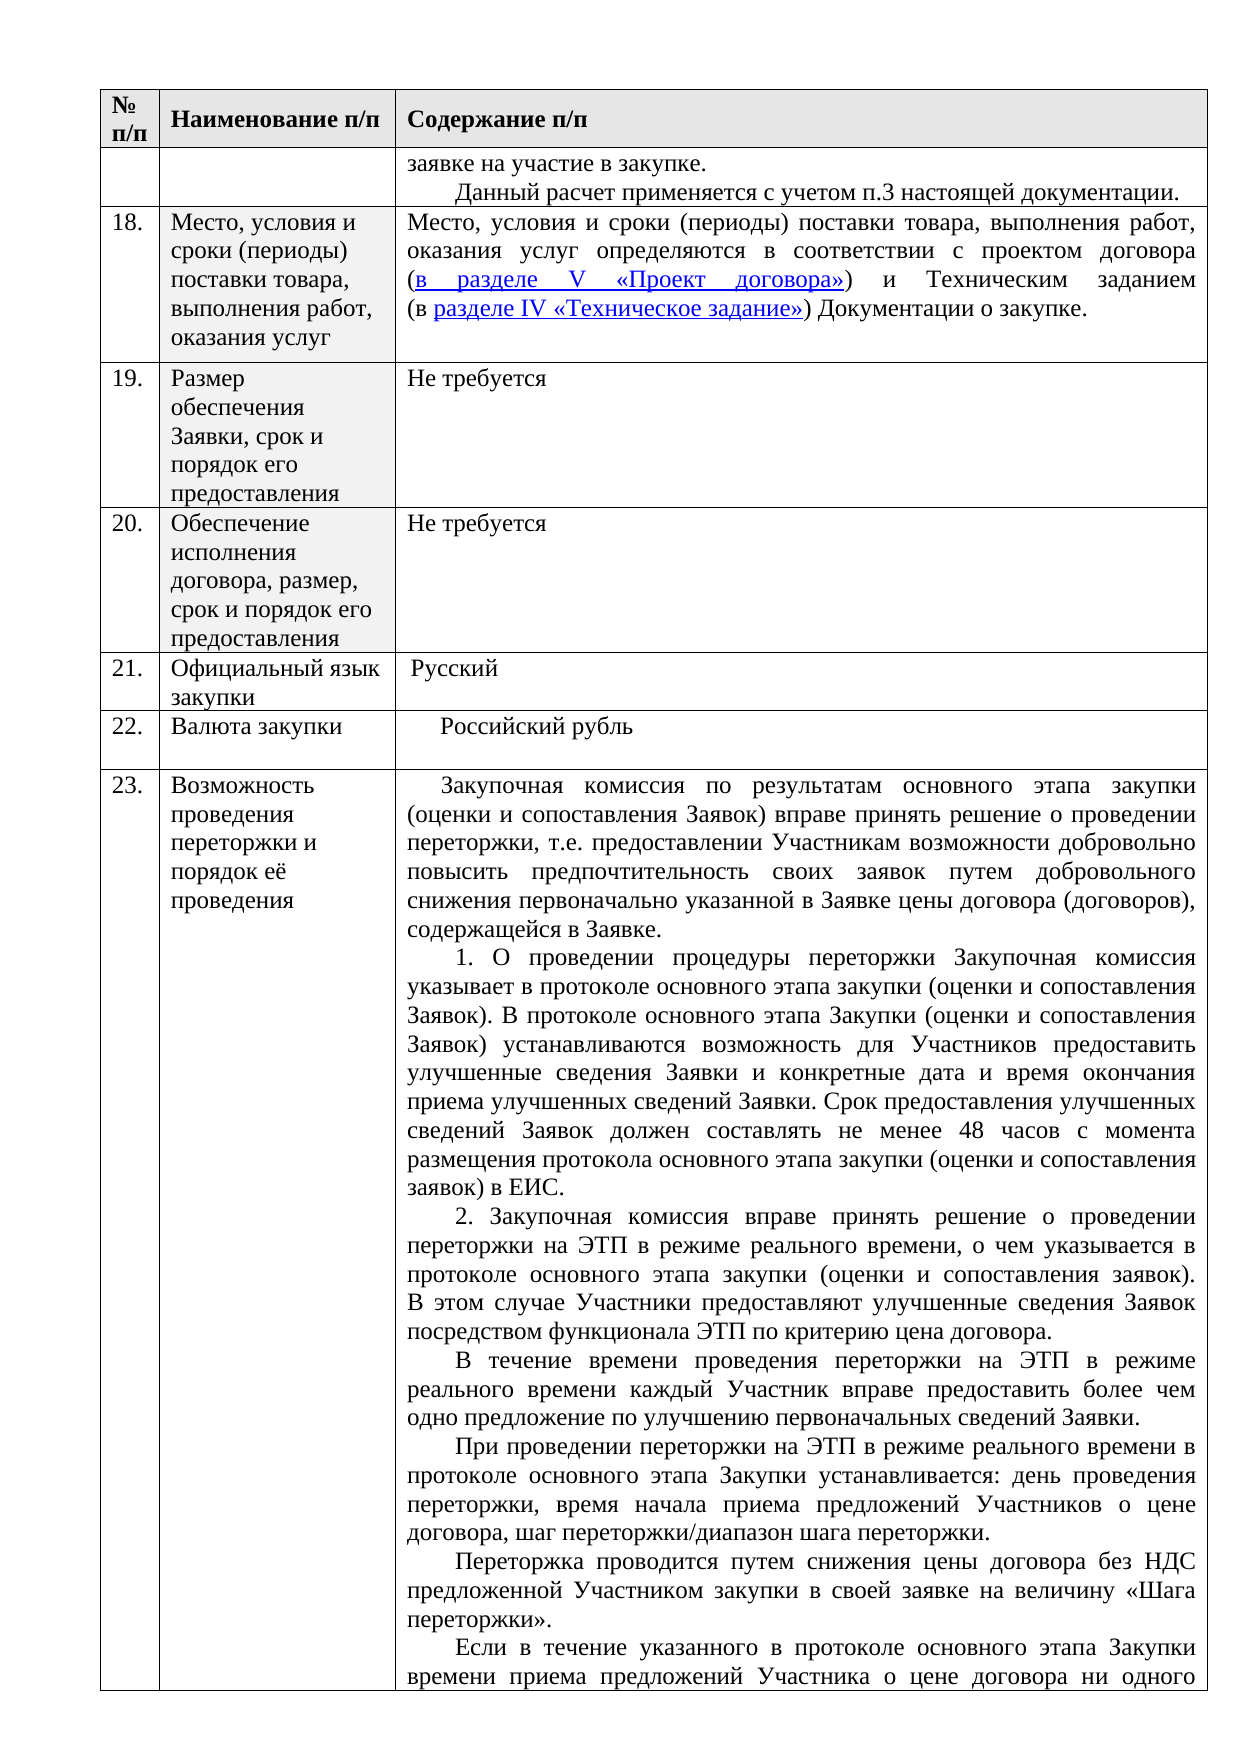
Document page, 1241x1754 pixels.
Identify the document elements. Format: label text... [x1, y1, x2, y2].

table_cell [101, 711, 159, 769]
table_cell Размер обеспечения Заявки, срок и порядок его предоставления [160, 363, 395, 507]
table_cell Валюта закупки [160, 711, 395, 769]
table_cell [101, 148, 159, 206]
table_cell [101, 363, 159, 507]
table_cell Не требуется [396, 363, 1207, 507]
table_cell Русский [396, 653, 1207, 710]
table_cell [101, 207, 159, 362]
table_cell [396, 148, 1207, 206]
table_cell [101, 508, 159, 652]
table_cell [160, 770, 395, 1690]
table_cell Официальный язык закупки [160, 653, 395, 710]
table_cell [160, 148, 395, 206]
table_cell Российский рубль [396, 711, 1207, 769]
table_cell Обеспечение исполнения договора, размер, срок и порядок его предоставления [160, 508, 395, 652]
table_cell Место, условия и сроки (периоды) поставки товара, выполнения работ, оказания услуг [160, 207, 395, 362]
table_header № п/п [101, 90, 159, 147]
table_cell Место, условия и сроки (периоды) поставки товара, выполнения работ, оказания услуг определяются в соответствии с проектом договора (в разделе V «Проект договора») и Техническим заданием (в разделе IV «Техническое задание») Документации о закупке. [396, 207, 1207, 362]
table_cell Не требуется [396, 508, 1207, 652]
table_cell [101, 653, 159, 710]
table_header Наименование п/п [160, 90, 395, 147]
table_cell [396, 770, 1207, 1690]
table_cell [101, 770, 159, 1690]
table_header Содержание п/п [396, 90, 1207, 147]
